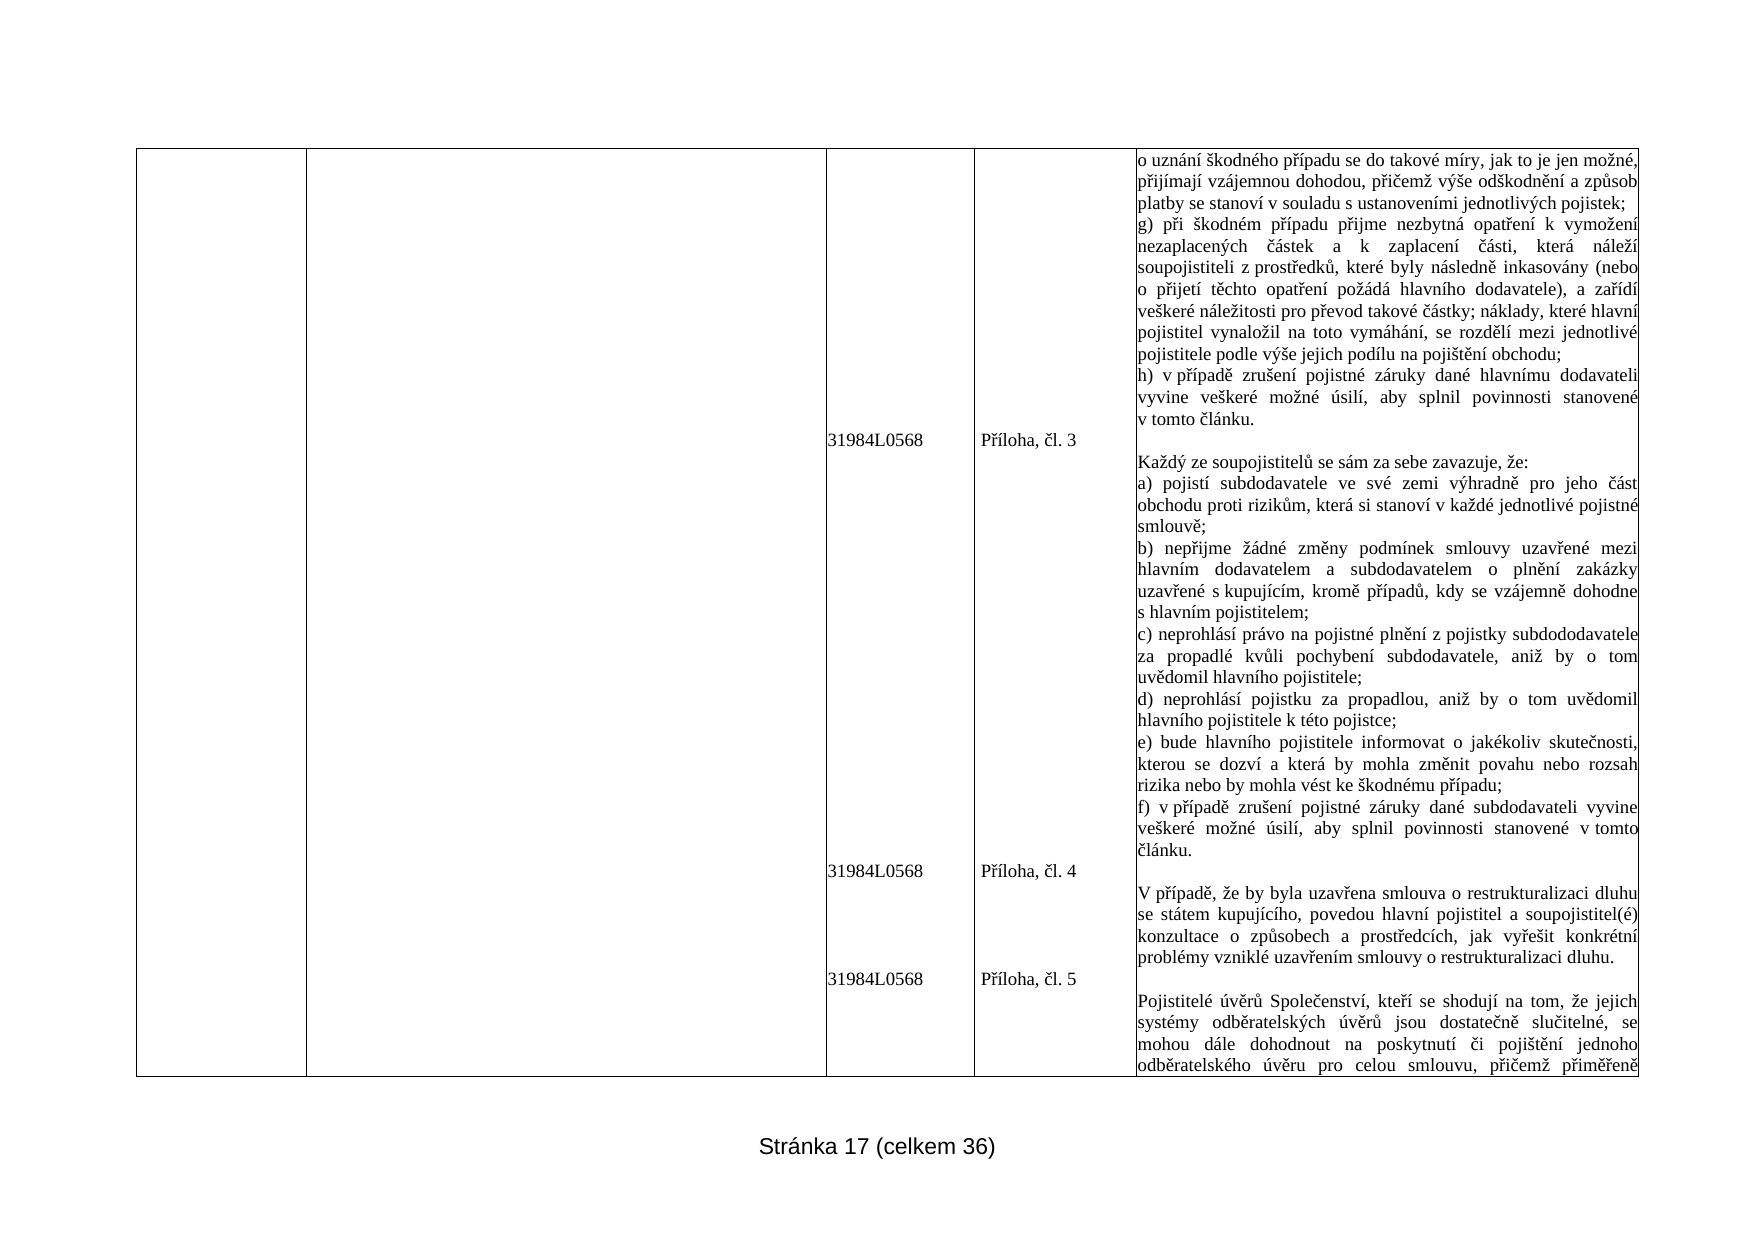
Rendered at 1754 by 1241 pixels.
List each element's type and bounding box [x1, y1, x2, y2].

table_cell [307, 149, 826, 1076]
table_cell [975, 149, 1136, 1076]
table_cell [137, 149, 306, 1076]
table_cell [827, 149, 974, 1076]
table_cell [1137, 149, 1638, 1076]
